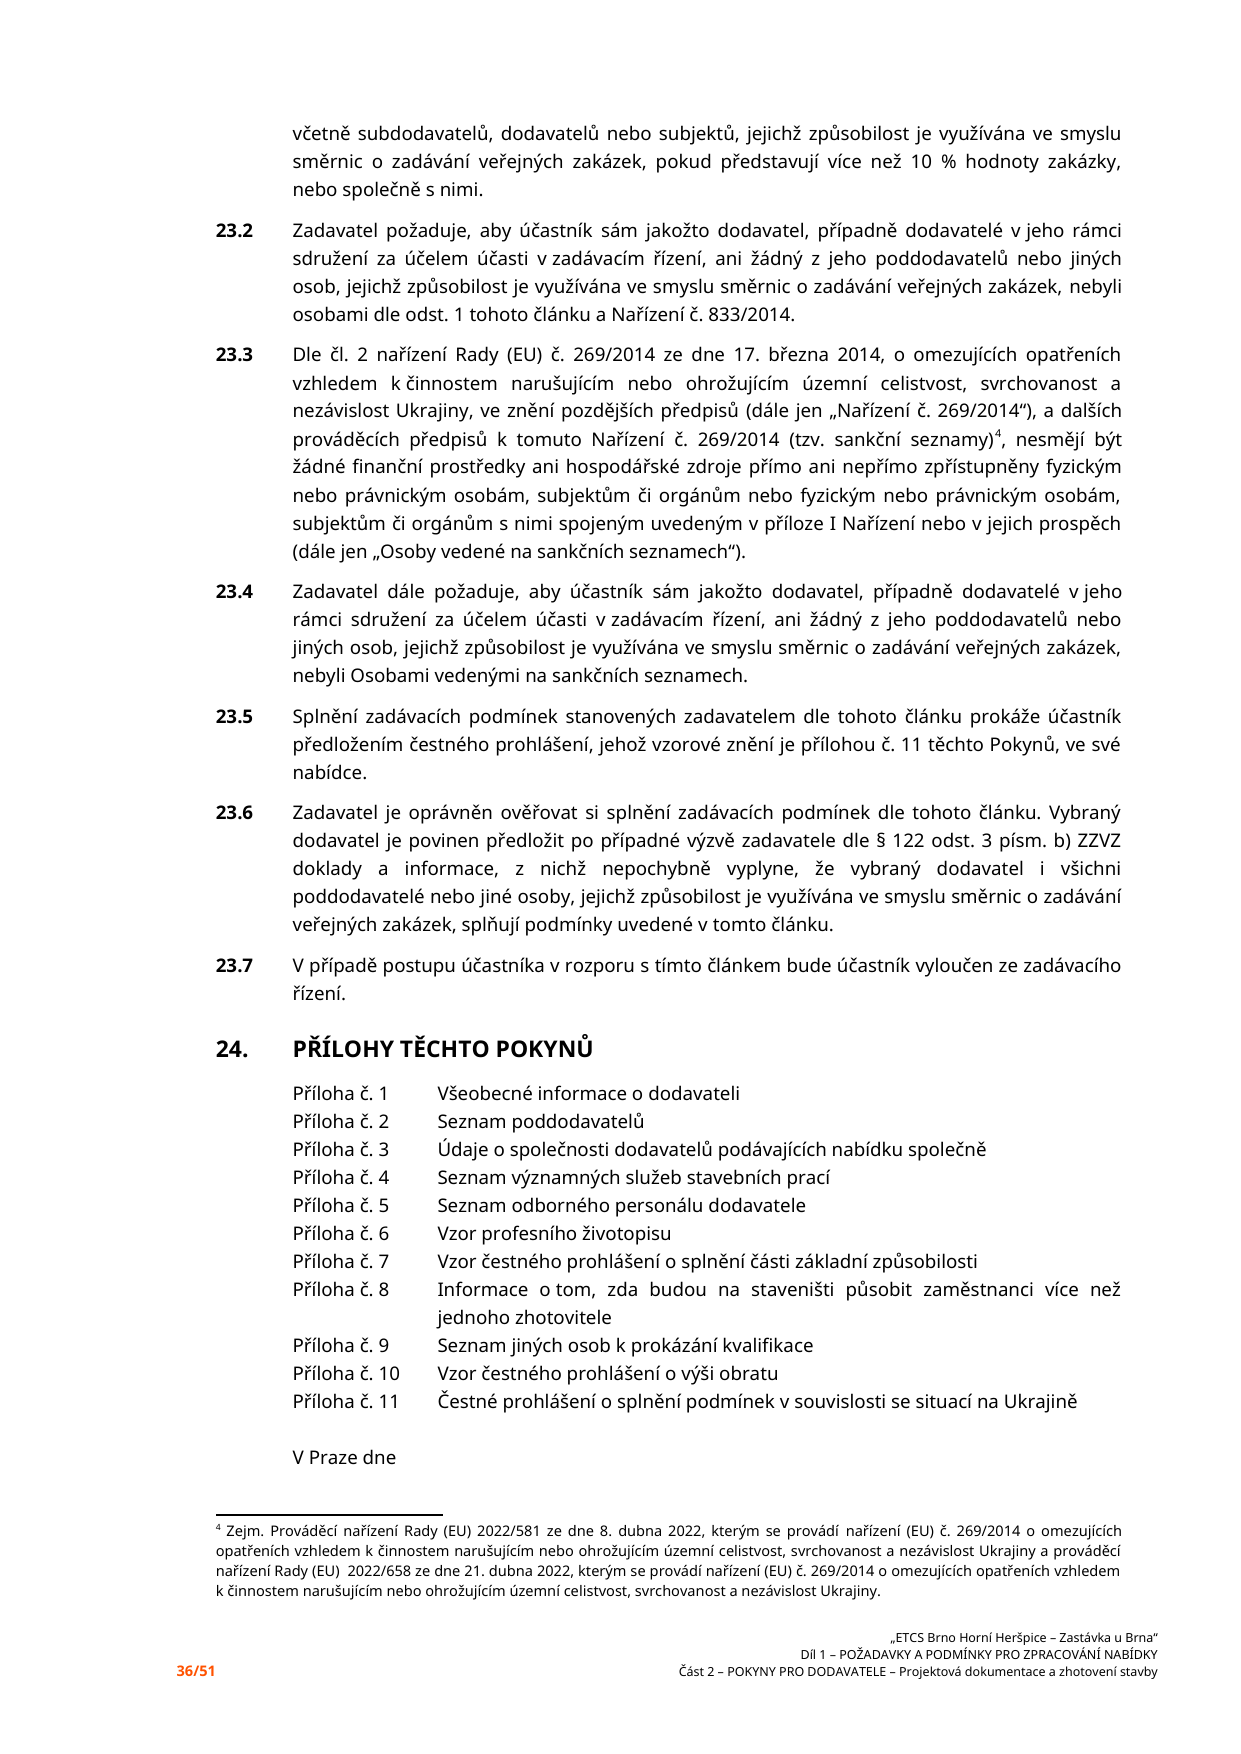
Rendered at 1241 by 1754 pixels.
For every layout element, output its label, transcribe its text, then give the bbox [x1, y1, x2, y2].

text Příloha č. 4 Seznam významných služeb stavebních prací [292, 1164, 1122, 1190]
list včetně subdodavatelů, dodavatelů nebo subjektů, jejichž způsobilost je využívána ve smyslu směrnic o zadávání veřejných zakázek, pokud představují více než 10 % hodnoty zakázky, nebo společně s nimi. [292, 121, 1122, 202]
text Zadavatel požaduje, aby účastník sám jakožto dodavatel, případně dodavatelé v jeho rámci sdružení za účelem účasti v zadávacím řízení, ani žádný z jeho poddodavatelů nebo jiných osob, jejichž způsobilost je využívána ve smyslu směrnic o zadávání veřejných zakázek, nebyli osobami dle odst. 1 tohoto článku a Nařízení č. 833/2014. [216, 217, 1122, 327]
text V případě postupu účastníka v rozporu s tímto článkem bude účastník vyloučen ze zadávacího řízení. [216, 952, 1122, 1006]
text Příloha č. 5 Seznam odborného personálu dodavatele [292, 1192, 1122, 1218]
text Dle čl. 2 nařízení Rady (EU) č. 269/2014 ze dne 17. března 2014, o omezujících opatřeních vzhledem k činnostem narušujícím nebo ohrožujícím územní celistvost, svrchovanost a nezávislost Ukrajiny, ve znění pozdějších předpisů (dále jen „Nařízení č. 269/2014“), a dalších prováděcích předpisů k tomuto Nařízení č. 269/2014 (tzv. sankční seznamy), nesmějí být žádné finanční prostředky ani hospodářské zdroje přímo ani nepřímo zpřístupněny fyzickým nebo právnickým osobám, subjektům či orgánům nebo fyzickým nebo právnickým osobám, subjektům či orgánům s nimi spojeným uvedeným v příloze I Nařízení nebo v jejich prospěch (dále jen „Osoby vedené na sankčních seznamech“). [216, 342, 1122, 563]
text Splnění zadávacích podmínek stanovených zadavatelem dle tohoto článku prokáže účastník předložením čestného prohlášení, jehož vzorové znění je přílohou č. 11 těchto Pokynů, ve své nabídce. [216, 703, 1122, 784]
text Příloha č. 10 Vzor čestného prohlášení o výši obratu [292, 1360, 1122, 1386]
text Příloha č. 6 Vzor profesního životopisu [292, 1220, 1122, 1246]
text Příloha č. 7 Vzor čestného prohlášení o splnění části základní způsobilosti [292, 1248, 1122, 1274]
text Zadavatel je oprávněn ověřovat si splnění zadávacích podmínek dle tohoto článku. Vybraný dodavatel je povinen předložit po případné výzvě zadavatele dle § 122 odst. 3 písm. b) ZZVZ doklady a informace, z nichž nepochybně vyplyne, že vybraný dodavatel i všichni poddodavatelé nebo jiné osoby, jejichž způsobilost je využívána ve smyslu směrnic o zadávání veřejných zakázek, splňují podmínky uvedené v tomto článku. [216, 799, 1122, 937]
text Zadavatel dále požaduje, aby účastník sám jakožto dodavatel, případně dodavatelé v jeho rámci sdružení za účelem účasti v zadávacím řízení, ani žádný z jeho poddodavatelů nebo jiných osob, jejichž způsobilost je využívána ve smyslu směrnic o zadávání veřejných zakázek, nebyli Osobami vedenými na sankčních seznamech. [216, 578, 1122, 688]
text Příloha č. 11 Čestné prohlášení o splnění podmínek v souvislosti se situací na Ukrajině [292, 1388, 1122, 1414]
text Příloha č. 3 Údaje o společnosti dodavatelů podávajících nabídku společně [292, 1136, 1122, 1162]
text Příloha č. 9 Seznam jiných osob k prokázání kvalifikace [292, 1332, 1122, 1358]
text PŘÍLOHY TĚCHTO POKYNŮ [216, 1033, 1122, 1064]
text Příloha č. 8 Informace o tom, zda budou na staveništi působit zaměstnanci více než jednoho zhotovitele [292, 1276, 1122, 1330]
text V Praze dne [292, 1444, 1122, 1470]
text Příloha č. 1 Všeobecné informace o dodavateli [292, 1080, 1122, 1106]
text Příloha č. 2 Seznam poddodavatelů [292, 1108, 1122, 1134]
